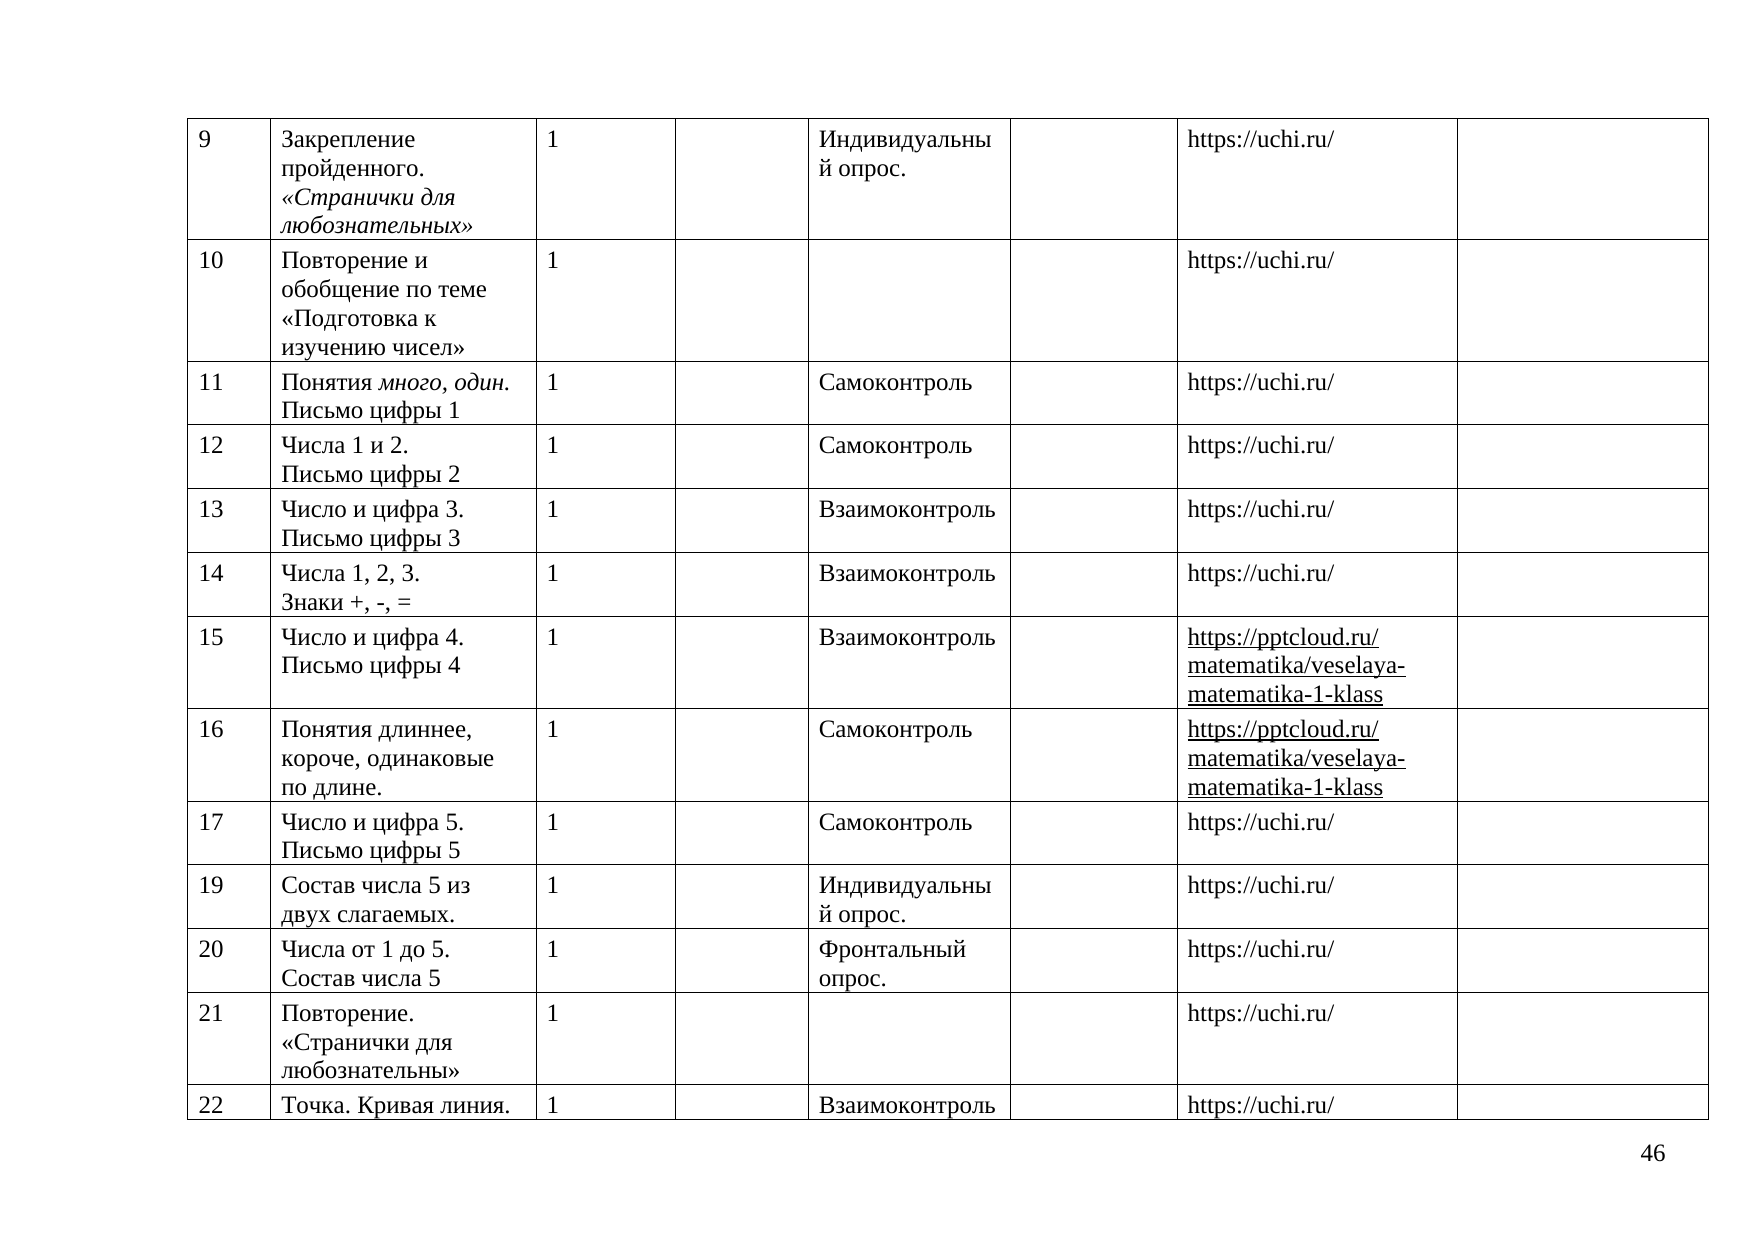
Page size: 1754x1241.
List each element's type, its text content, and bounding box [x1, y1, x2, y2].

table_cell 13 [188, 489, 270, 552]
table_cell [1011, 425, 1177, 488]
table_cell 1 [537, 362, 675, 424]
table_cell Понятия много, один. Письмо цифры 1 [271, 362, 536, 424]
table_cell [1458, 1085, 1708, 1119]
table_cell [676, 929, 808, 992]
table_cell https://uchi.ru/ [1178, 929, 1457, 992]
table_cell [1458, 240, 1708, 361]
table_cell 1 [537, 425, 675, 488]
table_cell 14 [188, 553, 270, 616]
table_cell [1458, 553, 1708, 616]
table_cell [1011, 119, 1177, 239]
table_cell Число и цифра 4. Письмо цифры 4 [271, 617, 536, 708]
table_cell 1 [537, 553, 675, 616]
table_cell 1 [537, 709, 675, 801]
table_cell https://uchi.ru/ [1178, 489, 1457, 552]
table_cell 1 [537, 802, 675, 864]
table_cell [676, 362, 808, 424]
table_cell https://uchi.ru/ [1178, 553, 1457, 616]
table_cell Самоконтроль [809, 802, 1010, 864]
table_cell https://uchi.ru/ [1178, 993, 1457, 1084]
table_cell 1 [537, 119, 675, 239]
table_cell 20 [188, 929, 270, 992]
table_cell [676, 240, 808, 361]
table_cell [1458, 993, 1708, 1084]
table_cell https://uchi.ru/ [1178, 240, 1457, 361]
table_cell [1011, 617, 1177, 708]
table_cell 17 [188, 802, 270, 864]
table_cell Состав числа 5 из двух слагаемых. [271, 865, 536, 928]
table_cell [1011, 802, 1177, 864]
table_cell 16 [188, 709, 270, 801]
table_cell Взаимоконтроль [809, 1085, 1010, 1119]
table_cell Понятия длиннее, короче, одинаковые по длине. [271, 709, 536, 801]
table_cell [271, 1085, 536, 1119]
table_cell https://uchi.ru/ [1178, 425, 1457, 488]
table_cell [1458, 929, 1708, 992]
table_cell 12 [188, 425, 270, 488]
table_cell [676, 1085, 808, 1119]
table_cell https://pptcloud.ru/matematika/veselaya-matematika-1-klass [1178, 709, 1457, 801]
table_cell 1 [537, 617, 675, 708]
table_cell [1458, 865, 1708, 928]
table_cell [1011, 362, 1177, 424]
table_cell https://uchi.ru/ [1178, 865, 1457, 928]
table_cell [1011, 865, 1177, 928]
table_cell https://uchi.ru/ [1178, 119, 1457, 239]
table_cell Индивидуальный опрос. [809, 865, 1010, 928]
table_cell https://pptcloud.ru/matematika/veselaya-matematika-1-klass [1178, 617, 1457, 708]
table_cell [676, 119, 808, 239]
table_cell Самоконтроль [809, 709, 1010, 801]
table_cell https://uchi.ru/ [1178, 362, 1457, 424]
table_cell 11 [188, 362, 270, 424]
table_cell 9 [188, 119, 270, 239]
table_cell Числа 1 и 2. Письмо цифры 2 [271, 425, 536, 488]
table_cell Взаимоконтроль [809, 617, 1010, 708]
table_cell [676, 553, 808, 616]
table_cell [1011, 993, 1177, 1084]
table_cell [1011, 240, 1177, 361]
table_cell Число и цифра 5. Письмо цифры 5 [271, 802, 536, 864]
table_cell 1 [537, 929, 675, 992]
table_cell Числа от 1 до 5. Состав числа 5 [271, 929, 536, 992]
table_cell [1011, 709, 1177, 801]
table_cell 10 [188, 240, 270, 361]
table_cell [676, 709, 808, 801]
table_cell 1 [537, 489, 675, 552]
table_cell [809, 240, 1010, 361]
table_cell [676, 617, 808, 708]
table_cell 1 [537, 993, 675, 1084]
table_cell [1458, 119, 1708, 239]
table_cell [676, 425, 808, 488]
table_cell 1 [537, 240, 675, 361]
table_cell [676, 865, 808, 928]
table_cell [1458, 802, 1708, 864]
table_cell Взаимоконтроль [809, 489, 1010, 552]
table_cell 1 [537, 1085, 675, 1119]
table_cell [1458, 617, 1708, 708]
table_cell 15 [188, 617, 270, 708]
table_cell [1011, 489, 1177, 552]
table_cell Повторение и обобщение по теме «Подготовка к изучению чисел» [271, 240, 536, 361]
table_cell [1458, 425, 1708, 488]
table_cell [1011, 929, 1177, 992]
table_cell [676, 489, 808, 552]
table_cell Взаимоконтроль [809, 553, 1010, 616]
table_cell Число и цифра 3. Письмо цифры 3 [271, 489, 536, 552]
table_cell https://uchi.ru/ [1178, 1085, 1457, 1119]
table_cell 1 [537, 865, 675, 928]
table_cell 21 [188, 993, 270, 1084]
table_cell 19 [188, 865, 270, 928]
table_cell Закрепление пройденного. «Странички для любознательных» [271, 119, 536, 239]
table_cell [1011, 1085, 1177, 1119]
table_cell Фронтальный опрос. [809, 929, 1010, 992]
table_cell Числа 1, 2, 3. Знаки +, -, = [271, 553, 536, 616]
table_cell [1458, 709, 1708, 801]
table_cell [1011, 553, 1177, 616]
table_cell Самоконтроль [809, 425, 1010, 488]
table_cell Индивидуальный опрос. [809, 119, 1010, 239]
table_cell [1458, 362, 1708, 424]
table_cell [676, 993, 808, 1084]
table_cell Самоконтроль [809, 362, 1010, 424]
table_cell [809, 993, 1010, 1084]
table_cell 22 [188, 1085, 270, 1119]
table_cell https://uchi.ru/ [1178, 802, 1457, 864]
table_cell [676, 802, 808, 864]
table_cell [1458, 489, 1708, 552]
table_cell Повторение. «Странички для любознательны» [271, 993, 536, 1084]
